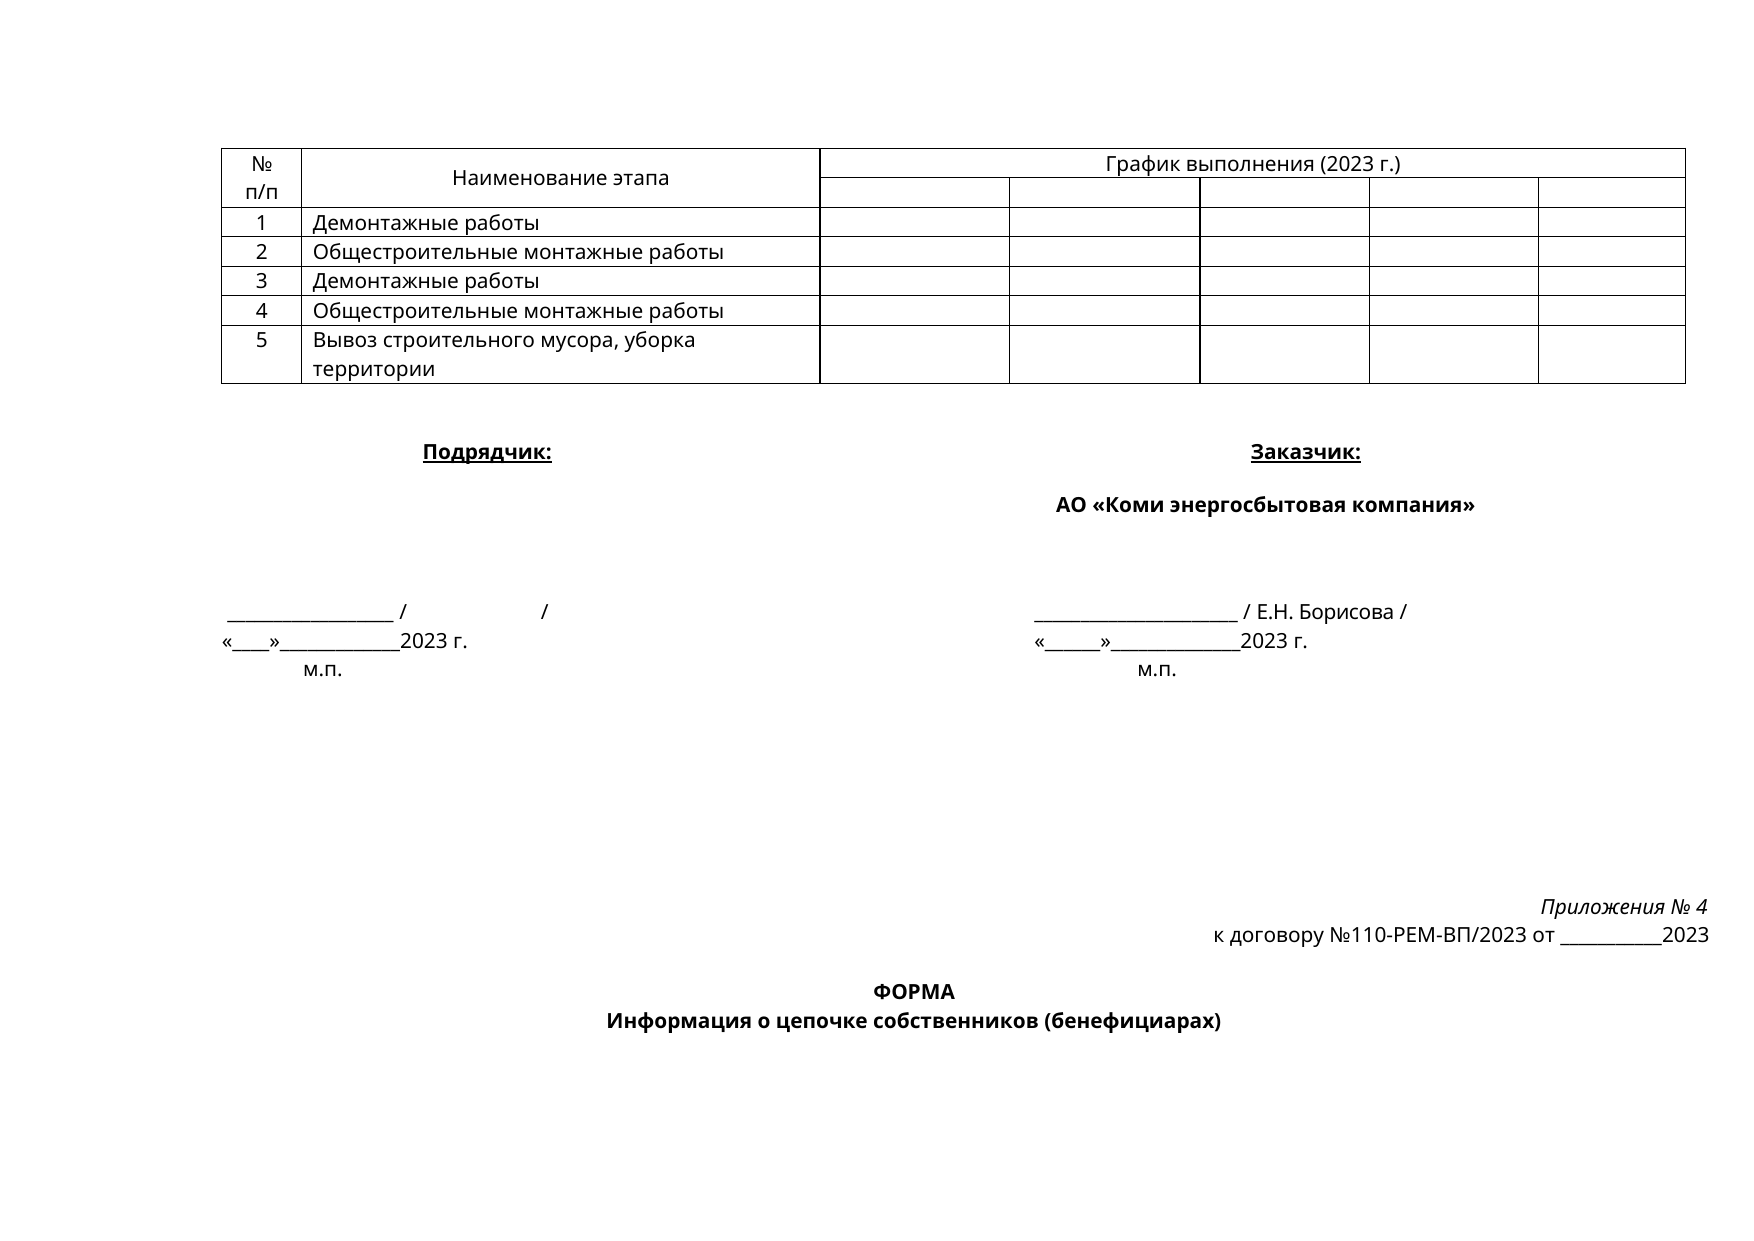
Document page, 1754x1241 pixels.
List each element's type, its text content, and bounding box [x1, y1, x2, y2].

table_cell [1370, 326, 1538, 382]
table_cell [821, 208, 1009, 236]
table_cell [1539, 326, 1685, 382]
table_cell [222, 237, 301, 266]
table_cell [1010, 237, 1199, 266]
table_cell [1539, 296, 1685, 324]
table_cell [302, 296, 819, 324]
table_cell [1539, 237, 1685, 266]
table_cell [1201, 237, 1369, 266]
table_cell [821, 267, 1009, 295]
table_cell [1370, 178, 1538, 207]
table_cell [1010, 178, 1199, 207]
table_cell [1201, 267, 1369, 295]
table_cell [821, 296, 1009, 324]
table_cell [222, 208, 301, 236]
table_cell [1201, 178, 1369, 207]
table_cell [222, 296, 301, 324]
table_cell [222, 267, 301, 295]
text к договору №110-РЕМ-ВП/2023 от ___________2023 [118, 920, 1710, 949]
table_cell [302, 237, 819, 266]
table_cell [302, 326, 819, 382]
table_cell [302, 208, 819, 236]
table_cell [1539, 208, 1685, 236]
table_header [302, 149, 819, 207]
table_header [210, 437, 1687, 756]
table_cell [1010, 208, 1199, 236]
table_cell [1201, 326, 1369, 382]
text ФОРМА [118, 977, 1710, 1006]
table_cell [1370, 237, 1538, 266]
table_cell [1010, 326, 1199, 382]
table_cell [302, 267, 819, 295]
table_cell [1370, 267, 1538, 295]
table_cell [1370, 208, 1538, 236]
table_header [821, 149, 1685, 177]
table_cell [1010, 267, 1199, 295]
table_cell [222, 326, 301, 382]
text Информация о цепочке собственников (бенефициарах) [118, 1006, 1710, 1034]
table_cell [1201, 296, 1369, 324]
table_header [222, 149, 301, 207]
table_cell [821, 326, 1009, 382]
text Приложения № 4 [118, 892, 1710, 920]
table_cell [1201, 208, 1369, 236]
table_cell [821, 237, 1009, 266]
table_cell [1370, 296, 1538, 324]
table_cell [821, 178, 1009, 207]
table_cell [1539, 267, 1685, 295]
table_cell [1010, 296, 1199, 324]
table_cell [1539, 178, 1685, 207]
